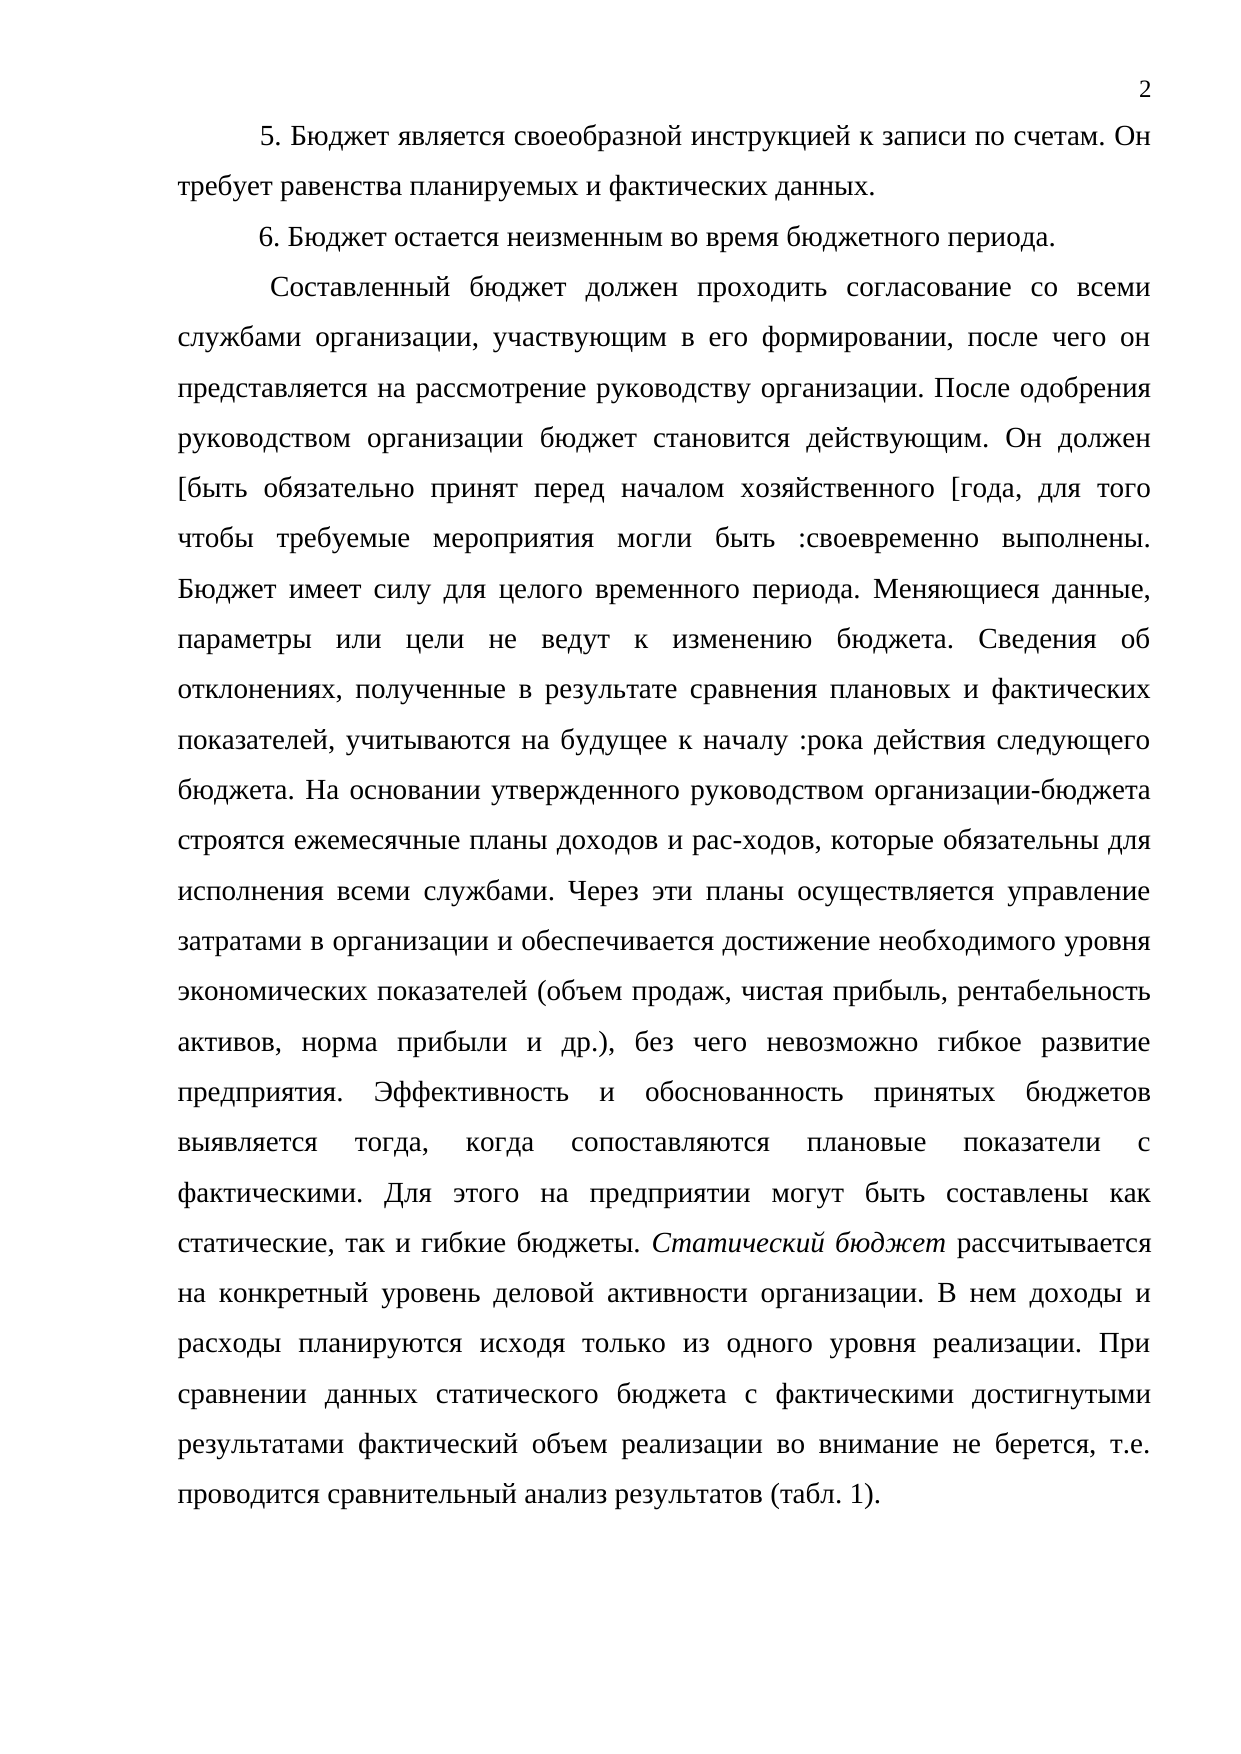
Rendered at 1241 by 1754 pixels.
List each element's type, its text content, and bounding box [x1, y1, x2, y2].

text 6. Бюджет остается неизменным во время бюджетного периода. [177, 219, 1152, 252]
text Составленный бюджет должен проходить согласование со всеми службами организации, участвующим в его формировании, после чего он представляется на рассмотрение руководству организации. После одобрения руководством организации бюджет становится действующим. Он должен [быть обязательно принят перед началом хозяйственного [года, для того чтобы требуемые мероприятия могли быть :своевременно выполнены. Бюджет имеет силу для целого временного периода. Меняющиеся данные, параметры или цели не ведут к изменению бюджета. Сведения об отклонениях, полученные в результате сравнения плановых и фактических показателей, учитываются на будущее к началу :рока действия следующего бюджета. На основании утвержденного руководством организации-бюджета строятся ежемесячные планы доходов и рас-ходов, которые обязательны для исполнения всеми службами. Через эти планы осуществляется управление затратами в организации и обеспечивается достижение необходимого уровня экономических показателей (объем продаж, чистая прибыль, рентабельность активов, норма прибыли и др.), без чего невозможно гибкое развитие предприятия. Эффективность и обоснованность принятых бюджетов выявляется тогда, когда сопоставляются плановые показатели с фактическими. Для этого на предприятии могут быть составлены как статические, так и гибкие бюджеты. Статический бюджет рассчитывается на конкретный уровень деловой активности организации. В нем доходы и расходы планируются исходя только из одного уровня реализации. При сравнении данных статического бюджета с фактическими достигнутыми результатами фактический объем реализации во внимание не берется, т.е. проводится сравнительный анализ результатов (табл. 1). [177, 269, 1152, 1510]
text 5. Бюджет является своеобразной инструкцией к записи по счетам. Он требует равенства планируемых и фактических данных. [177, 118, 1152, 202]
